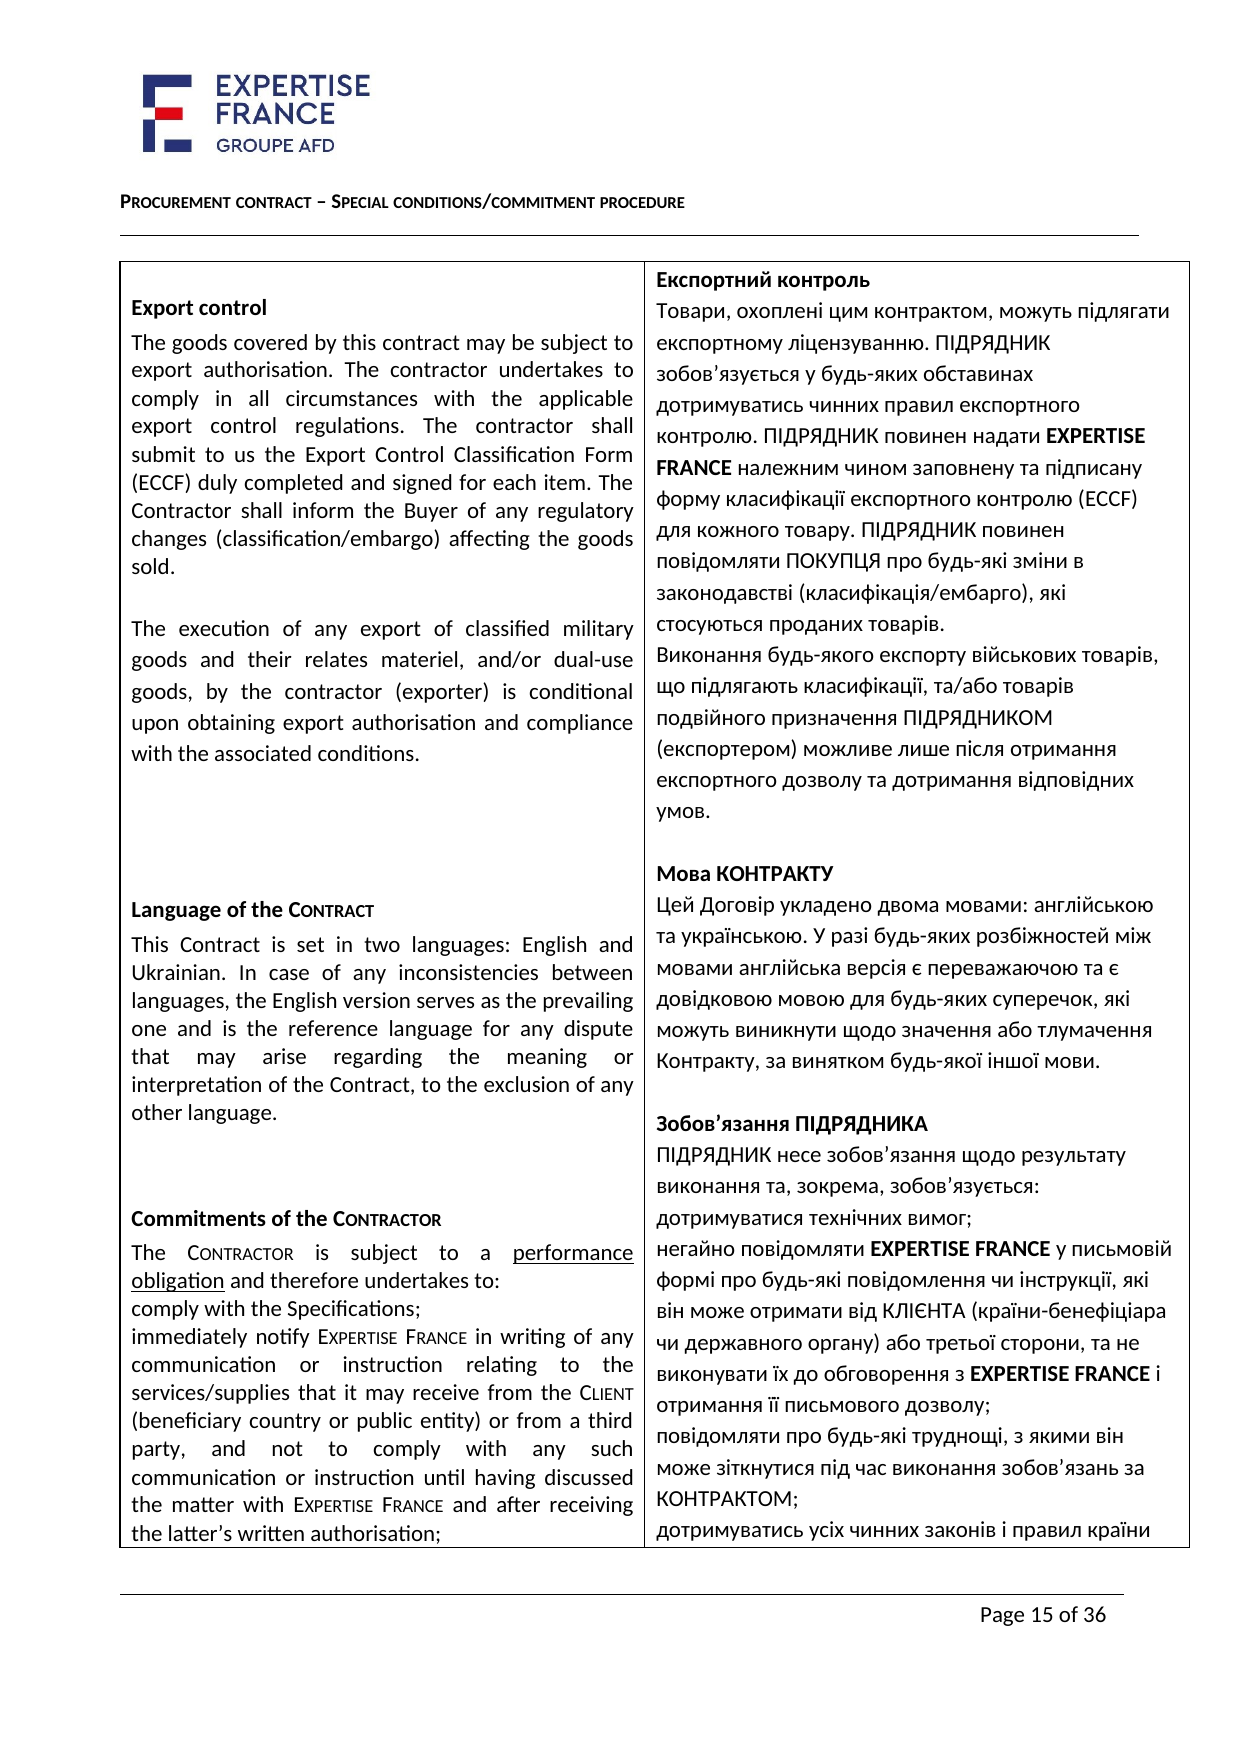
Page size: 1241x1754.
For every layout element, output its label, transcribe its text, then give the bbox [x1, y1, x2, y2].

picture [120, 41, 397, 183]
